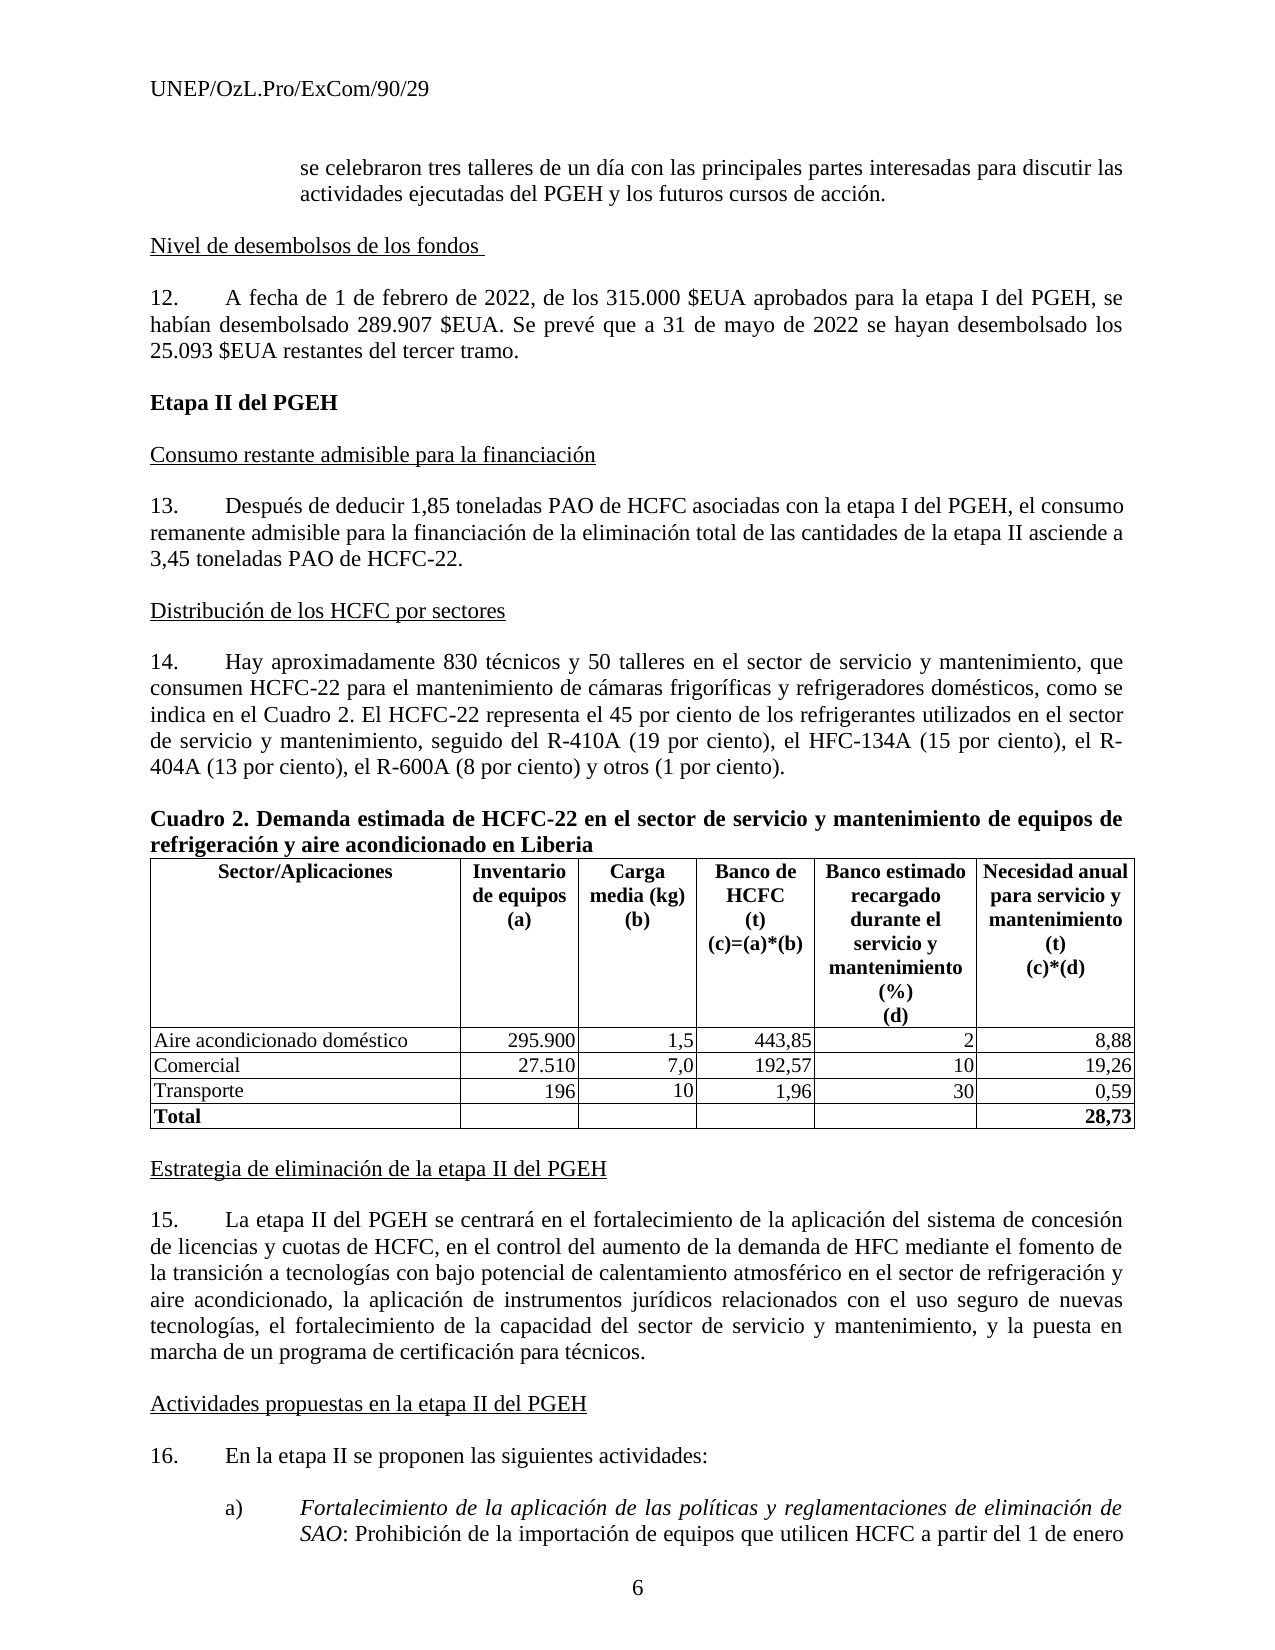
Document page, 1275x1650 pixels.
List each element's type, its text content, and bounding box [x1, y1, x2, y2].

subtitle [225, 154, 1125, 207]
text Distribución de los HCFC por sectores [150, 597, 1125, 623]
table_cell 196 [461, 1079, 578, 1103]
table_header Carga media (kg) (b) [579, 859, 696, 1027]
table_cell Total [151, 1104, 460, 1128]
table_cell Transporte [151, 1079, 460, 1103]
subtitle En la etapa II se proponen las siguientes actividades: [150, 1442, 1125, 1469]
table_cell 8,88 [977, 1028, 1134, 1052]
table_cell [815, 1104, 976, 1128]
table_cell [461, 1104, 578, 1128]
text Nivel de desembolsos de los fondos [150, 232, 1125, 258]
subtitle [225, 1494, 1125, 1546]
table_cell 295.900 [461, 1028, 578, 1052]
table_header Banco estimado recargado durante el servicio y mantenimiento (%) (d) [815, 859, 976, 1027]
list Después de deducir 1,85 toneladas PAO de HCFC asociadas con la etapa I del PGEH, el consumo remanente admisible para la financiación de la eliminación total de las cantidades de la etapa II asciende a 3,45 toneladas PAO de HCFC-22. [150, 493, 1125, 572]
table_cell 443,85 [697, 1028, 814, 1052]
table_header Sector/Aplicaciones [151, 859, 460, 1027]
text Estrategia de eliminación de la etapa II del PGEH [150, 1155, 1125, 1182]
subtitle Cuadro 2. Demanda estimada de HCFC-22 en el sector de servicio y mantenimiento de equipos de refrigeración y aire acondicionado en Liberia [150, 805, 1125, 857]
table_cell [579, 1104, 696, 1128]
list Hay aproximadamente 830 técnicos y 50 talleres en el sector de servicio y mantenimiento, que consumen HCFC-22 para el mantenimiento de cámaras frigoríficas y refrigeradores domésticos, como se indica en el Cuadro 2. El HCFC-22 representa el 45 por ciento de los refrigerantes utilizados en el sector de servicio y mantenimiento, seguido del R-410A (19 por ciento), el HFC-134A (15 por ciento), el R-404A (13 por ciento), el R-600A (8 por ciento) y otros (1 por ciento). [150, 648, 1125, 780]
table_cell 1,5 [579, 1028, 696, 1052]
table_cell 0,59 [977, 1079, 1134, 1103]
table_header Necesidad anual para servicio y mantenimiento (t) (c)*(d) [977, 859, 1134, 1027]
table_cell 1,96 [697, 1079, 814, 1103]
table_cell 27.510 [461, 1053, 578, 1077]
table_cell 10 [579, 1079, 696, 1103]
table_cell 192,57 [697, 1053, 814, 1077]
text Etapa II del PGEH [150, 388, 1125, 415]
table_header Banco de HCFC (t) (c)=(a)*(b) [697, 859, 814, 1027]
table_cell [697, 1104, 814, 1128]
table_cell 19,26 [977, 1053, 1134, 1077]
table_cell 10 [815, 1053, 976, 1077]
table_cell 2 [815, 1028, 976, 1052]
text Consumo restante admisible para la financiación [150, 441, 1125, 468]
table_header Inventario de equipos (a) [461, 859, 578, 1027]
table_cell 7,0 [579, 1053, 696, 1077]
table_cell Comercial [151, 1053, 460, 1077]
list La etapa II del PGEH se centrará en el fortalecimiento de la aplicación del sistema de concesión de licencias y cuotas de HCFC, en el control del aumento de la demanda de HFC mediante el fomento de la transición a tecnologías con bajo potencial de calentamiento atmosférico en el sector de refrigeración y aire acondicionado, la aplicación de instrumentos jurídicos relacionados con el uso seguro de nuevas tecnologías, el fortalecimiento de la capacidad del sector de servicio y mantenimiento, y la puesta en marcha de un programa de certificación para técnicos. [150, 1207, 1125, 1365]
table_cell 30 [815, 1079, 976, 1103]
table_cell Aire acondicionado doméstico [151, 1028, 460, 1052]
list A fecha de 1 de febrero de 2022, de los 315.000 $EUA aprobados para la etapa I del PGEH, se habían desembolsado 289.907 $EUA. Se prevé que a 31 de mayo de 2022 se hayan desembolsado los 25.093 $EUA restantes del tercer tramo. [150, 284, 1125, 363]
text Actividades propuestas en la etapa II del PGEH [150, 1390, 1125, 1416]
table_cell 28,73 [977, 1104, 1134, 1128]
